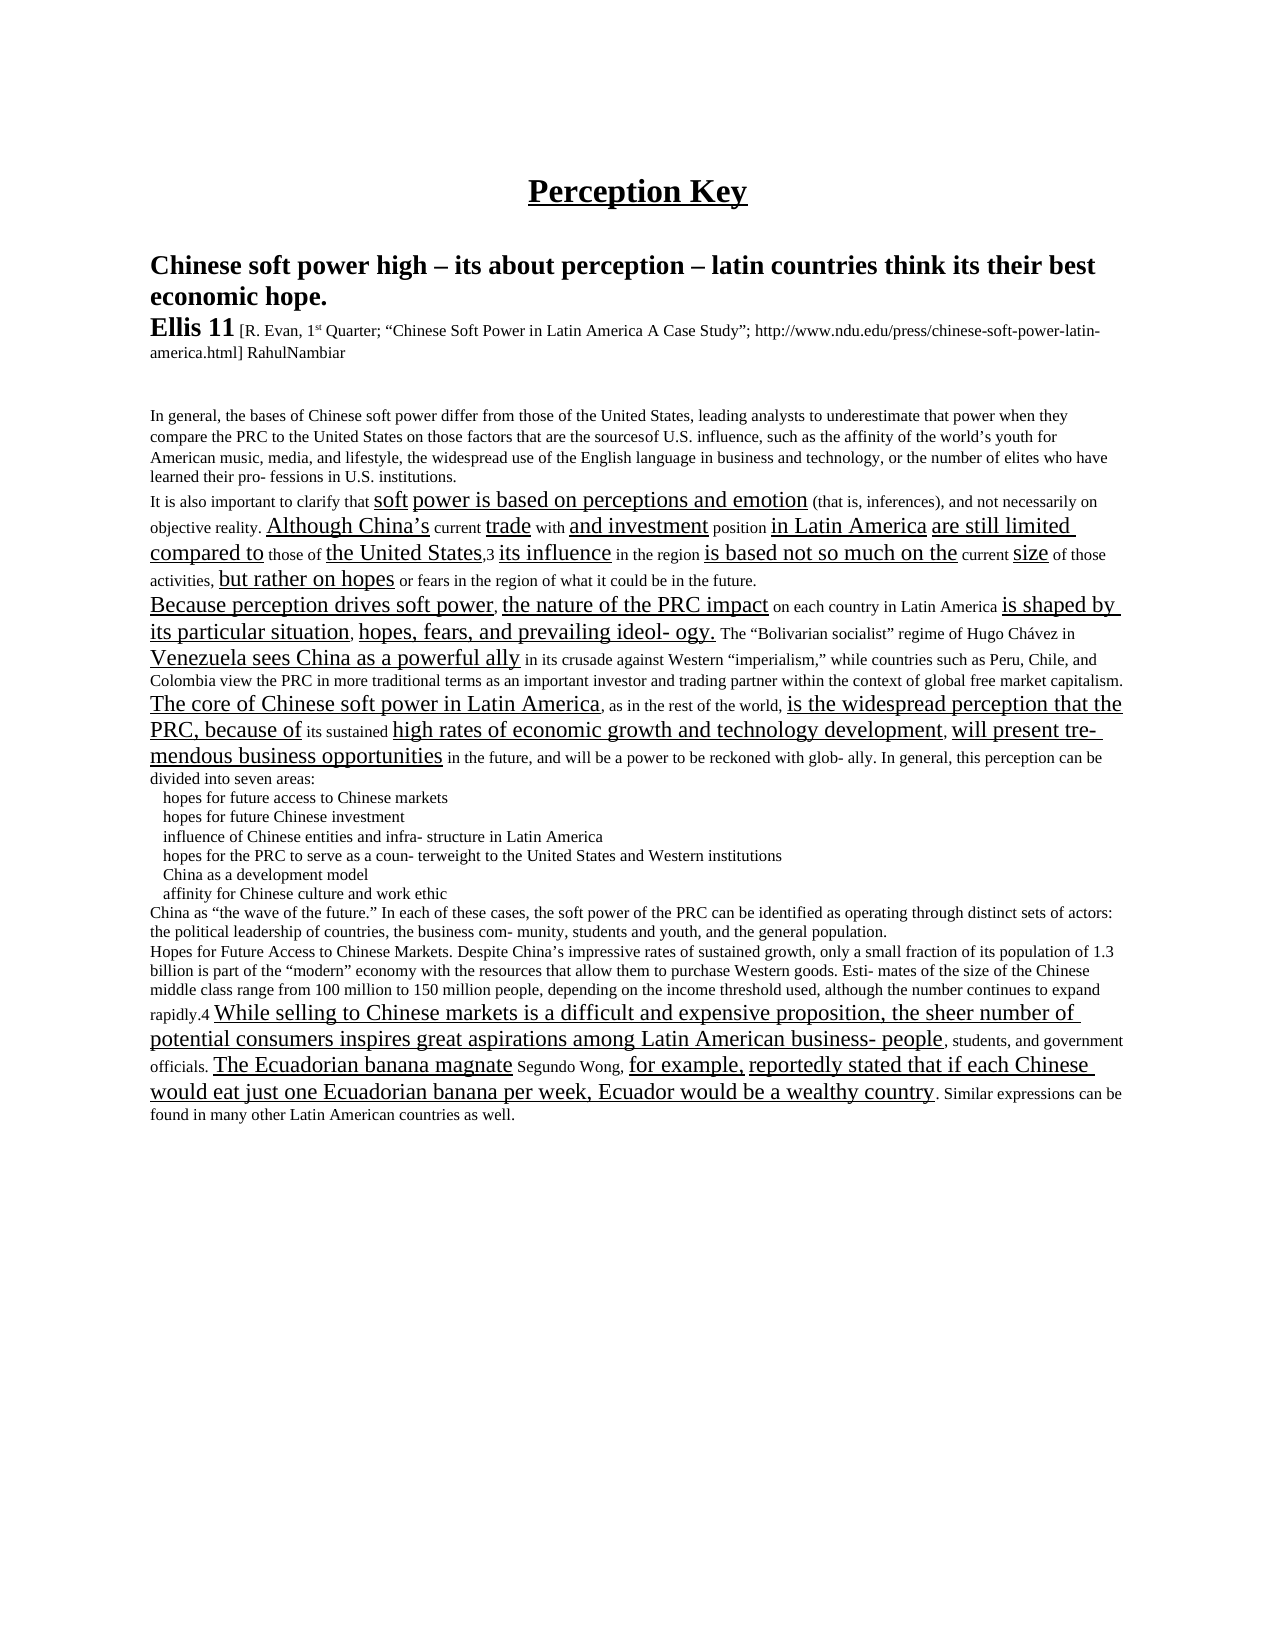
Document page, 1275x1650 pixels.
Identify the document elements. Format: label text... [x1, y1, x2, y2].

text China as “the wave of the future.” In each of these cases, the soft power of the PRC can be identified as operating through distinct sets of actors: the political leadership of countries, the business com- munity, students and youth, and the general population. [150, 903, 1125, 941]
subtitle Perception Key [150, 171, 1125, 209]
text China as a development model [150, 865, 1125, 884]
text The core of Chinese soft power in Latin America, as in the rest of the world, is the widespread perception that the PRC, because of its sustained high rates of economic growth and technology development, will present tre- mendous business opportunities in the future, and will be a power to be reckoned with glob- ally. In general, this perception can be divided into seven areas: [150, 690, 1125, 788]
text It is also important to clarify that soft power is based on perceptions and emotion (that is, inferences), and not necessarily on objective reality. Although China’s current trade with and investment position in Latin America are still limited compared to those of the United States,3 its influence in the region is based not so much on the current size of those activities, but rather on hopes or fears in the region of what it could be in the future. [150, 486, 1125, 592]
text Ellis 11 [R. Evan, 1st Quarter; “Chinese Soft Power in Latin America A Case Study”; http://www.ndu.edu/press/chinese-soft-power-latin-america.html] RahulNambiar [150, 311, 1125, 362]
text hopes for future access to Chinese markets [150, 788, 1125, 807]
text In general, the bases of Chinese soft power differ from those of the United States, leading analysts to underestimate that power when they compare the PRC to the United States on those factors that are the sources of U.S. influence, such as the affinity of the world’s youth for American music, media, and lifestyle, the widespread use of the English language in business and technology, or the number of elites who have learned their pro- fessions in U.S. institutions. [150, 406, 1125, 486]
text hopes for the PRC to serve as a coun- terweight to the United States and Western institutions [150, 846, 1125, 865]
subtitle Chinese soft power high – its about perception – latin countries think its their best economic hope. [150, 249, 1125, 311]
text hopes for future Chinese investment [150, 807, 1125, 826]
text Hopes for Future Access to Chinese Markets. Despite China’s impressive rates of sustained growth, only a small fraction of its population of 1.3 billion is part of the “modern” economy with the resources that allow them to purchase Western goods. Esti- mates of the size of the Chinese middle class range from 100 million to 150 million people, depending on the income threshold used, although the number continues to expand rapidly.4 While selling to Chinese markets is a difficult and expensive proposition, the sheer number of potential consumers inspires great aspirations among Latin American business- people, students, and government officials. The Ecuadorian banana magnate Segundo Wong, for example, reportedly stated that if each Chinese would eat just one Ecuadorian banana per week, Ecuador would be a wealthy country. Similar expressions can be found in many other Latin American countries as well. [150, 941, 1125, 1123]
text affinity for Chinese culture and work ethic [150, 884, 1125, 903]
text Because perception drives soft power, the nature of the PRC impact on each country in Latin America is shaped by its particular situation, hopes, fears, and prevailing ideol- ogy. The “Bolivarian socialist” regime of Hugo Chávez in Venezuela sees China as a powerful ally in its crusade against Western “imperialism,” while countries such as Peru, Chile, and Colombia view the PRC in more traditional terms as an important investor and trading partner within the context of global free market capitalism. [150, 592, 1125, 690]
text influence of Chinese entities and infra- structure in Latin America [150, 826, 1125, 846]
